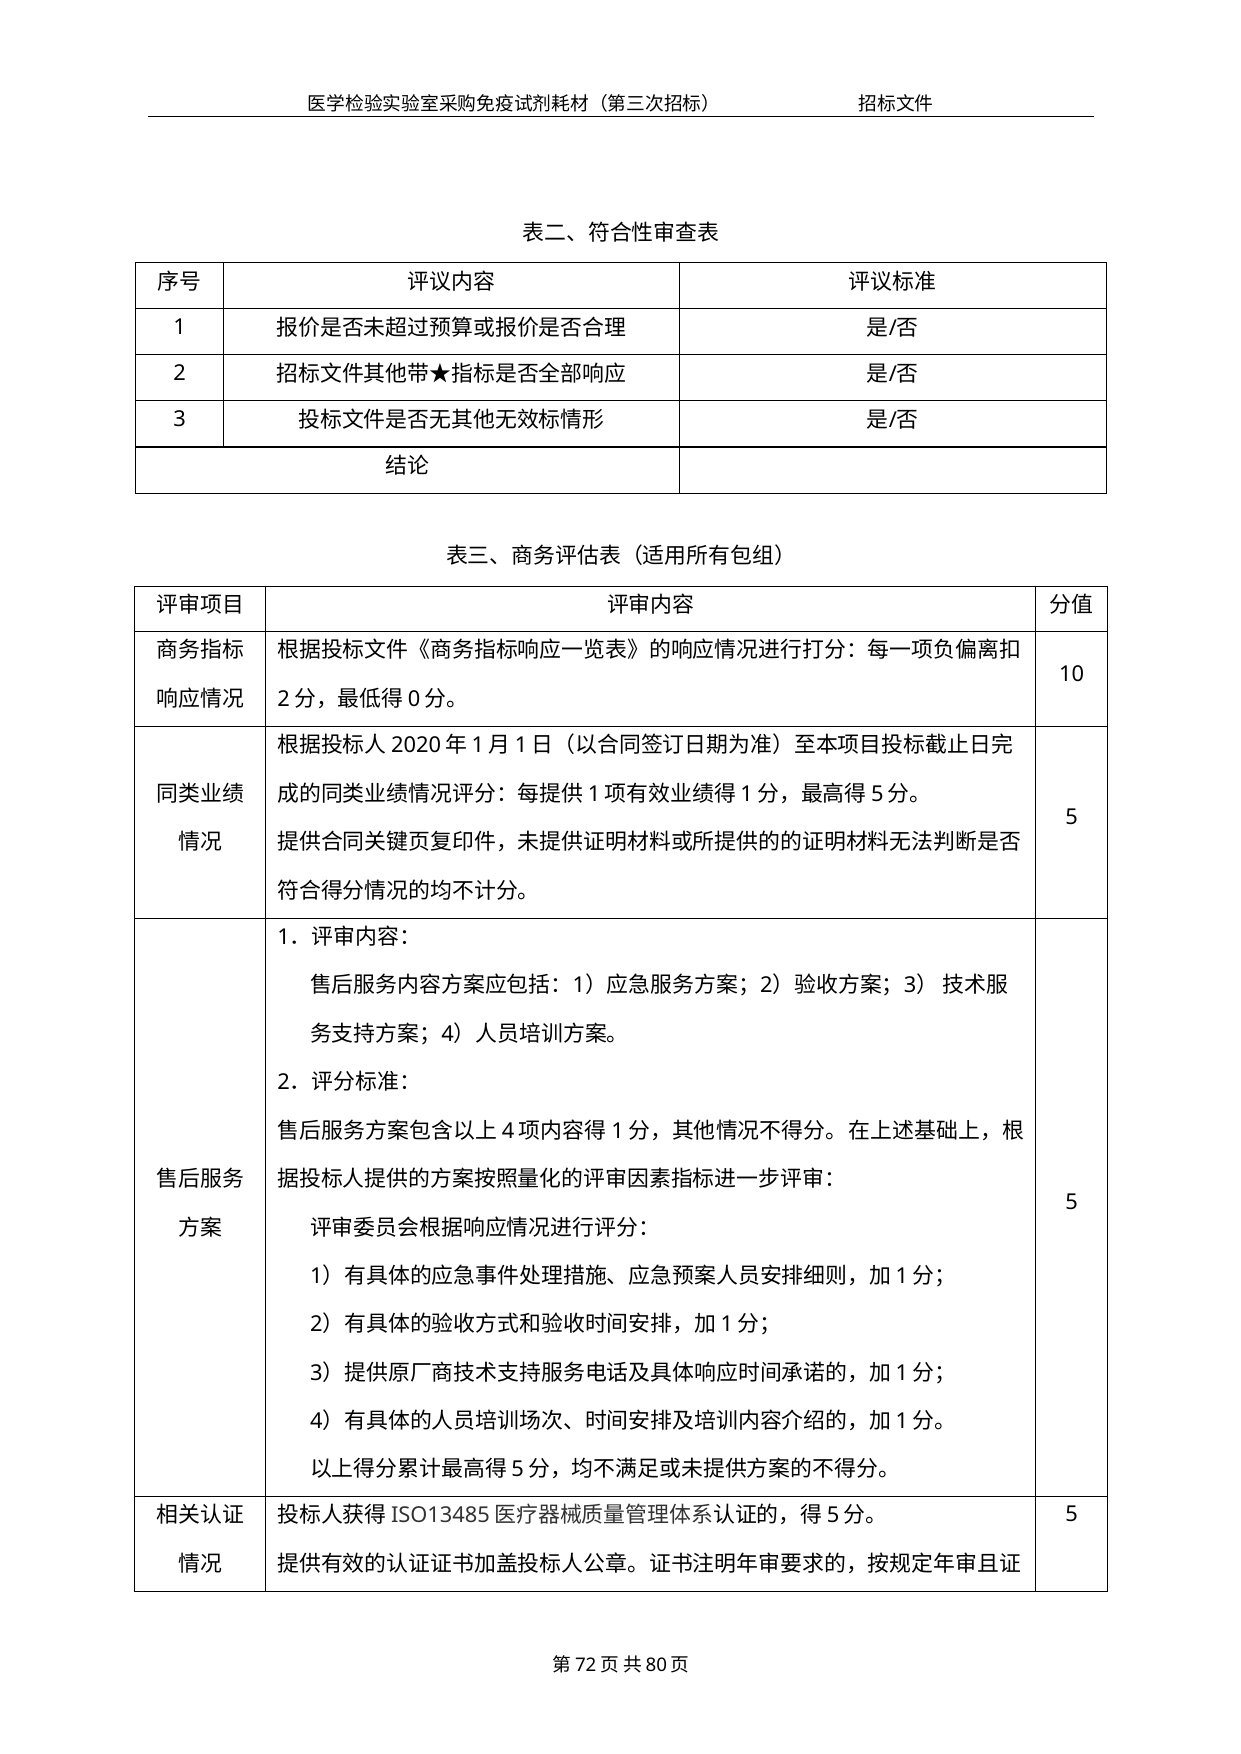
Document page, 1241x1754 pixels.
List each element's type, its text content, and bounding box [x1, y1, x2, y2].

table_header 评审项目 [135, 587, 265, 631]
table_cell 报价是否未超过预算或报价是否合理 [224, 309, 679, 354]
table_cell 2 [136, 355, 223, 400]
table_cell 根据投标人2020年1月1日（以合同签订日期为准）至本项目投标截止日完成的同类业绩情况评分：每提供1项有效业绩得1分，最高得5分。 提供合同关键页复印件，未提供证明材料或所提供的的证明材料无法判断是否符合得分情况的均不计分。 [266, 727, 1035, 917]
text 表三、商务评估表（适用所有包组） [148, 538, 1094, 570]
table_header 评审内容 [266, 587, 1035, 631]
table_cell 结论 [136, 448, 679, 492]
table_cell 相关认证情况 [135, 1497, 265, 1591]
table_header 序号 [136, 263, 223, 308]
table_cell 同类业绩情况 [135, 727, 265, 917]
table_header 分值 [1036, 587, 1107, 631]
table_cell [680, 448, 1106, 492]
table_cell 是/否 [680, 401, 1106, 446]
table_cell 根据投标文件《商务指标响应一览表》的响应情况进行打分：每一项负偏离扣2分，最低得0分。 [266, 632, 1035, 726]
table_header 评议内容 [224, 263, 679, 308]
table_cell 5 [1036, 727, 1107, 917]
text 表二、符合性审查表 [148, 215, 1094, 246]
table_cell 是/否 [680, 309, 1106, 354]
table_cell 投标文件是否无其他无效标情形 [224, 401, 679, 446]
table_cell 商务指标响应情况 [135, 632, 265, 726]
table_cell 售后服务方案 [135, 919, 265, 1496]
table_header 评议标准 [680, 263, 1106, 308]
table_cell 1．评审内容： 售后服务内容方案应包括：1）应急服务方案；2）验收方案；3） 技术服务支持方案；4）人员培训方案。 2．评分标准： 售后服务方案包含以上4项内容得1分，其他情况不得分。在上述基础上，根据投标人提供的方案按照量化的评审因素指标进一步评审： 评审委员会根据响应情况进行评分： 1）有具体的应急事件处理措施、应急预案人员安排细则，加1分； 2）有具体的验收方式和验收时间安排，加1分； 3）提供原厂商技术支持服务电话及具体响应时间承诺的，加1分； 4）有具体的人员培训场次、时间安排及培训内容介绍的，加1分。 以上得分累计最高得5分，均不满足或未提供方案的不得分。 [266, 919, 1035, 1496]
table_cell 5 [1036, 1497, 1107, 1591]
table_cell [266, 1497, 1035, 1591]
table_cell 是/否 [680, 355, 1106, 400]
table_cell 5 [1036, 919, 1107, 1496]
table_cell 10 [1036, 632, 1107, 726]
table_cell 3 [136, 401, 223, 446]
table_cell 招标文件其他带★指标是否全部响应 [224, 355, 679, 400]
table_cell 1 [136, 309, 223, 354]
